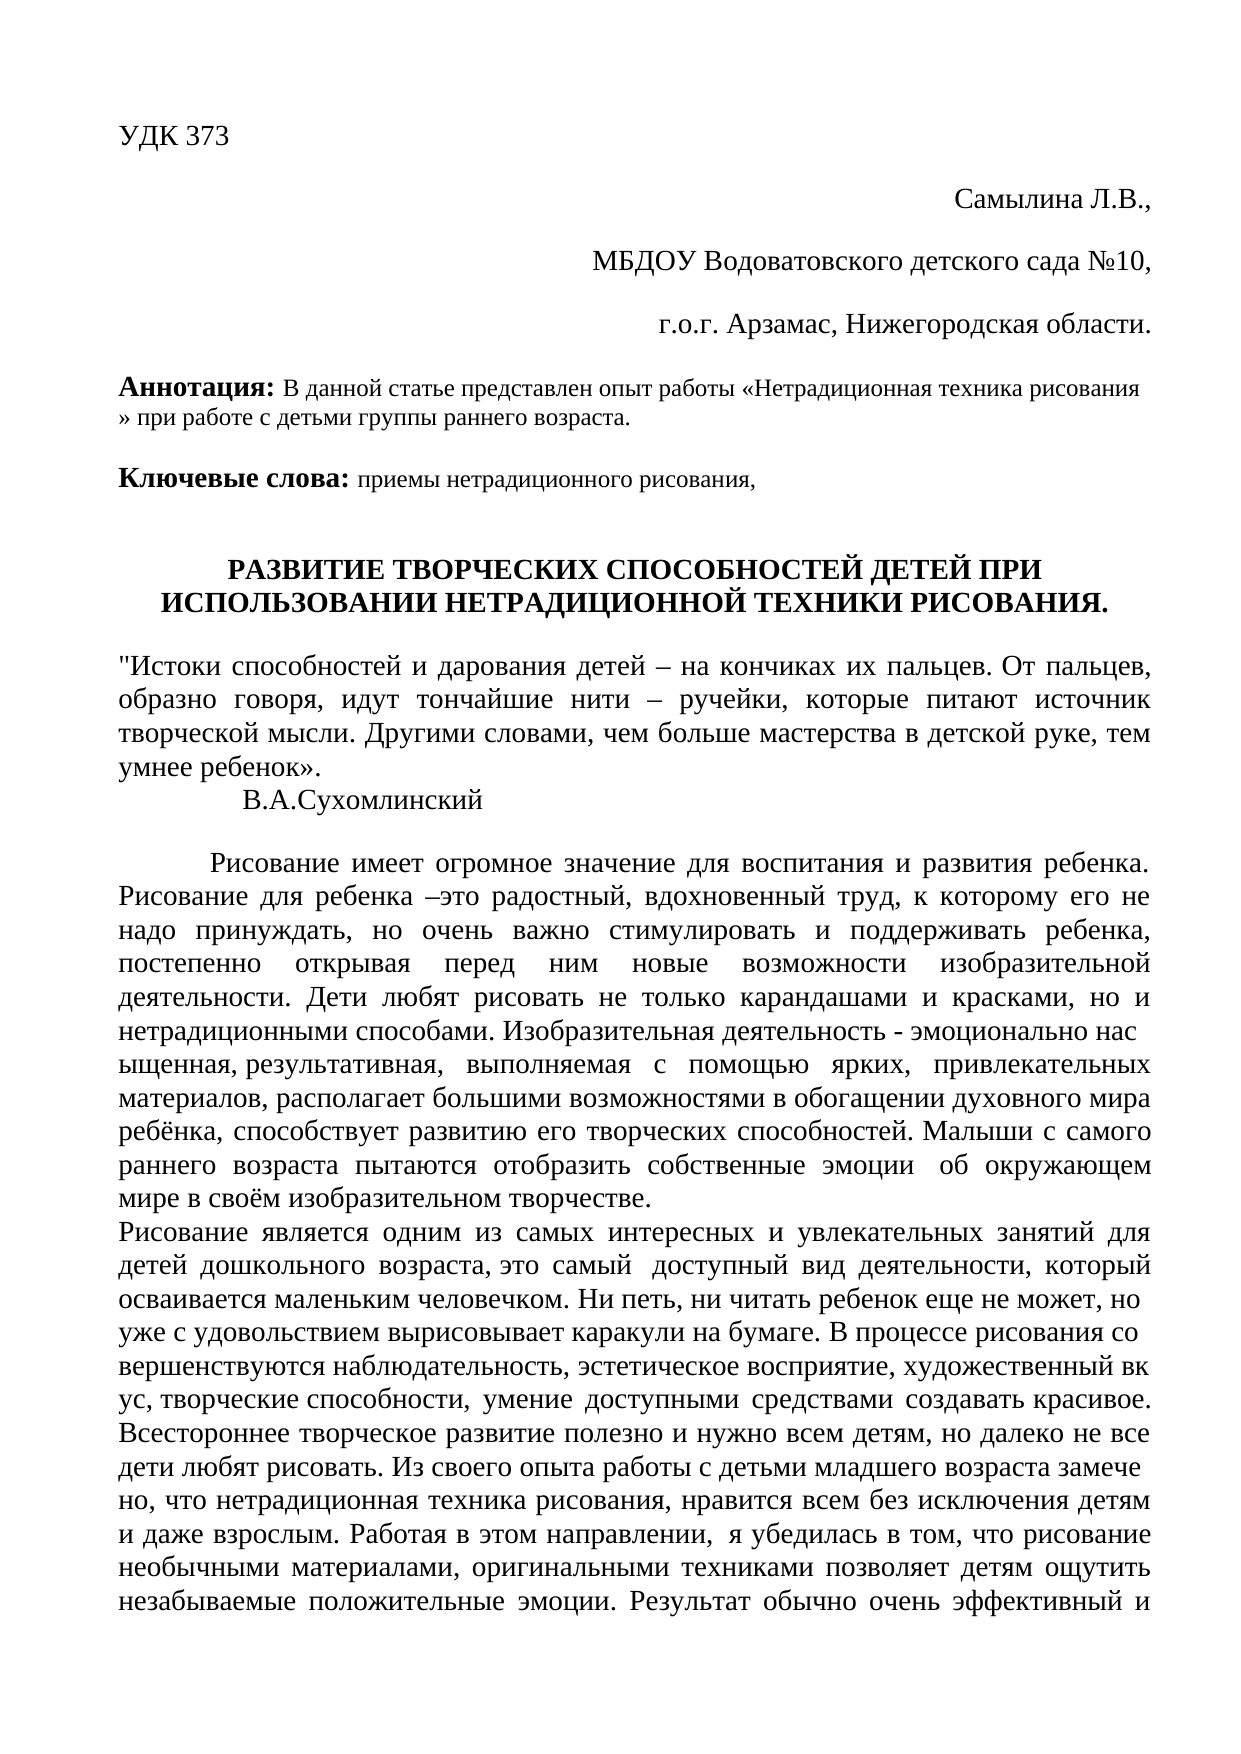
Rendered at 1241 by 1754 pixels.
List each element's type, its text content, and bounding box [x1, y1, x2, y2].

text В.А.Сухомлинский [118, 782, 1152, 816]
text "Истоки способностей и дарования детей – на кончиках их пальцев. От пальцев, образно говоря, идут тончайшие нити – ручейки, которые питают источник творческой мысли. Другими словами, чем больше мастерства в детской руке, тем умнее ребенок». [118, 648, 1152, 782]
text г.о.г. Арзамас, Нижегородская области. [118, 306, 1152, 340]
text МБДОУ Водоватовского детского сада №10, [118, 243, 1152, 277]
text Самылина Л.В., [118, 181, 1152, 214]
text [118, 845, 1152, 1616]
text Ключевые слова: приемы нетрадиционного рисования, [118, 460, 1152, 494]
text УДК 373 [118, 118, 1152, 152]
text РАЗВИТИЕ ТВОРЧЕСКИХ СПОСОБНОСТЕЙ ДЕТЕЙ ПРИ ИСПОЛЬЗОВАНИИ НЕТРАДИЦИОННОЙ ТЕХНИКИ РИСОВАНИЯ. [118, 552, 1152, 619]
text Аннотация: В данной статье представлен опыт работы «Нетрадиционная техника рисования » при работе с детьми группы раннего возраста. [118, 369, 1152, 431]
